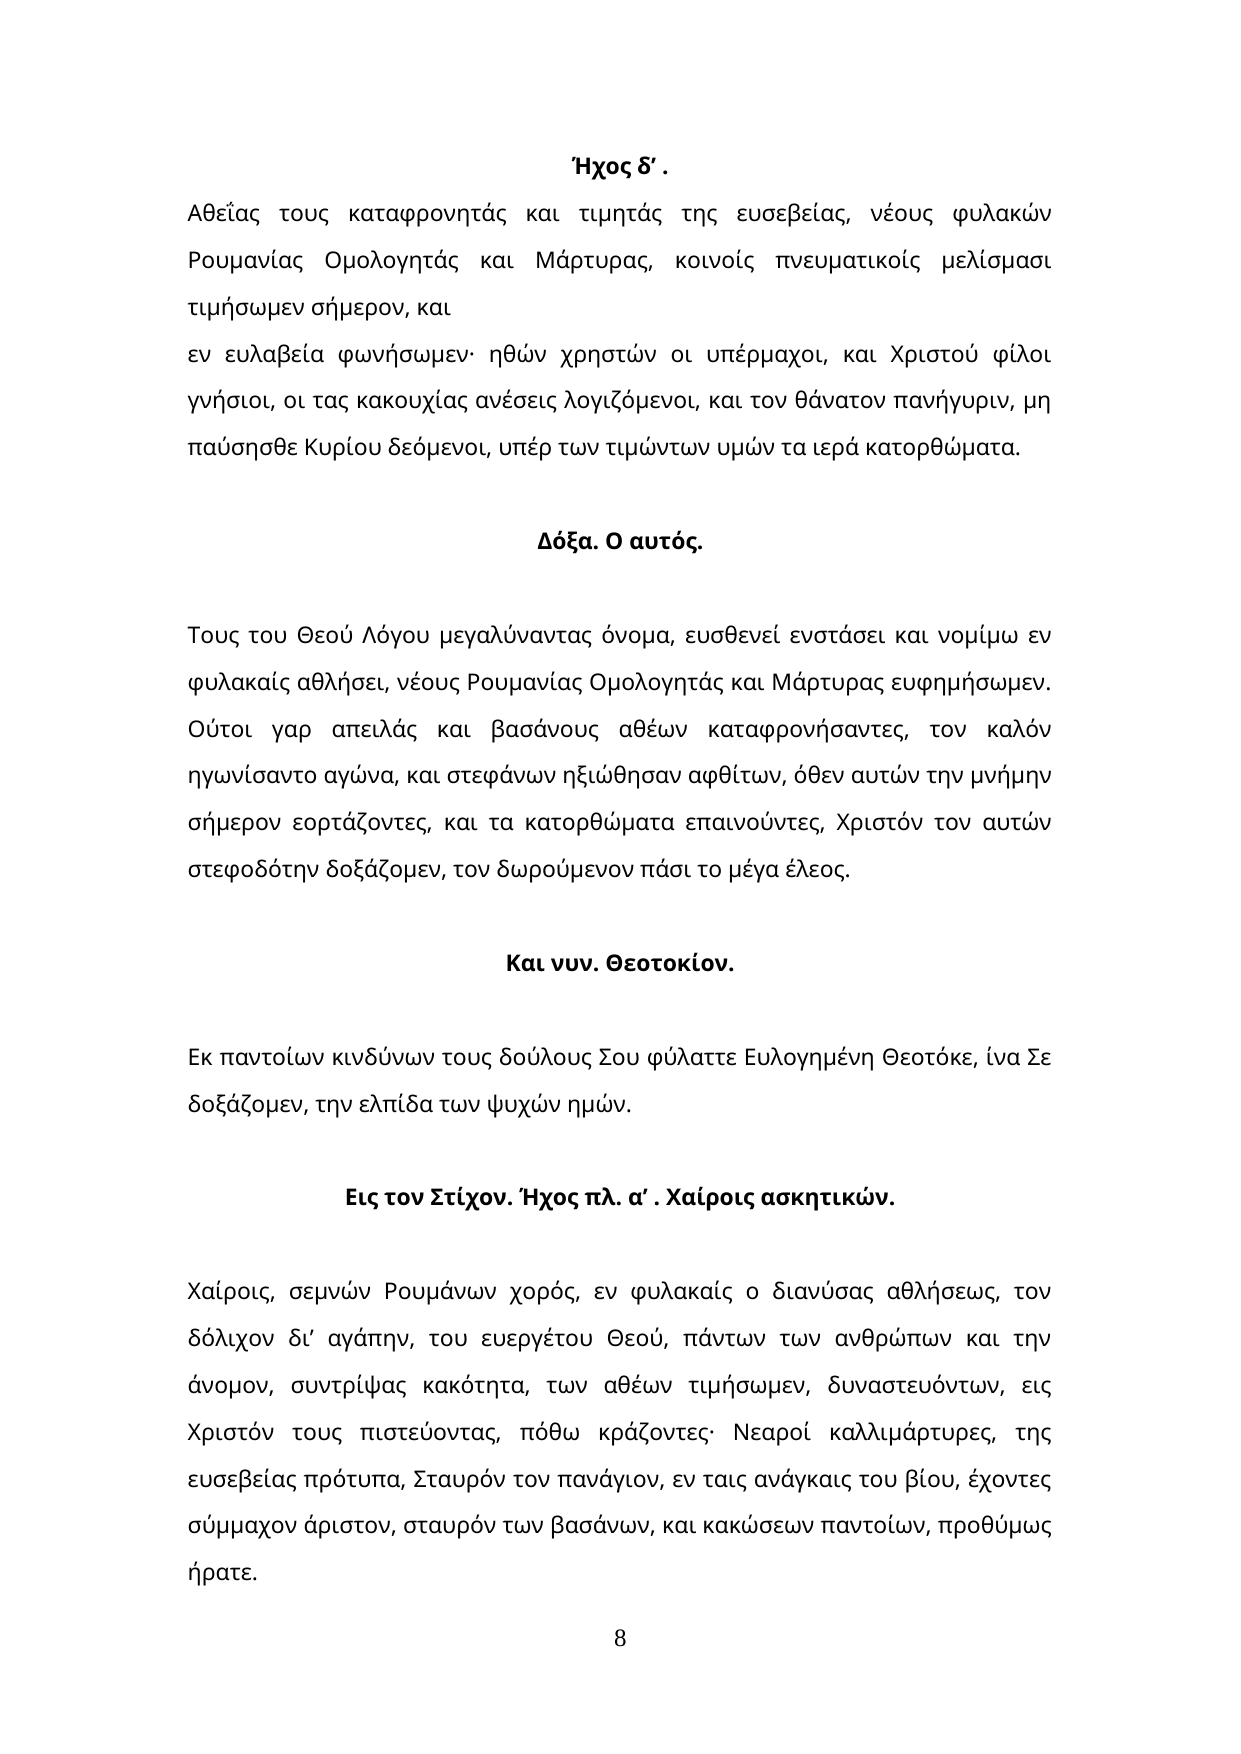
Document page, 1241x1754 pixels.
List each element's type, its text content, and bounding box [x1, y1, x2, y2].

text Τους του Θεού Λόγου μεγαλύναντας όνομα, ευσθενεί ενστάσει και νομίμω εν φυλακαίς αθλήσει, νέους Ρουμανίας Ομολογητάς και Μάρτυρας ευφημήσωμεν. Ούτοι γαρ απειλάς και βασάνους αθέων καταφρονήσαντες, τον καλόν ηγωνίσαντο αγώνα, και στεφάνων ηξιώθησαν αφθίτων, όθεν αυτών την μνήμην σήμερον εορτάζοντες, και τα κατορθώματα επαινούντες, Χριστόν τον αυτών στεφοδότην δοξάζομεν, τον δωρούμενον πάσι το μέγα έλεος. [187, 619, 1053, 884]
text Αθεΐας τους καταφρονητάς και τιμητάς της ευσεβείας, νέους φυλακών Ρουμανίας Ομολογητάς και Μάρτυρας, κοινοίς πνευματικοίς μελίσμασι τιμήσωμεν σήμερον, και [187, 197, 1053, 322]
text Και νυν. Θεοτοκίον. [187, 947, 1053, 978]
text εν ευλαβεία φωνήσωμεν· ηθών χρηστών οι υπέρμαχοι, και Χριστού φίλοι γνήσιοι, οι τας κακουχίας ανέσεις λογιζόμενοι, και τον θάνατον πανήγυριν, μη παύσησθε Κυρίου δεόμενοι, υπέρ των τιμώντων υμών τα ιερά κατορθώματα. [187, 337, 1053, 462]
text Εκ παντοίων κινδύνων τους δούλους Σου φύλαττε Ευλογημένη Θεοτόκε, ίνα Σε δοξάζομεν, την ελπίδα των ψυχών ημών. [187, 1041, 1053, 1119]
text Εις τον Στίχον. Ήχος πλ. α’ . Χαίροις ασκητικών. [187, 1181, 1053, 1212]
text Δόξα. Ο αυτός. [187, 525, 1053, 556]
text Ήχος δ’ . [187, 150, 1053, 181]
text Χαίροις, σεμνών Ρουμάνων χορός, εν φυλακαίς ο διανύσας αθλήσεως, τον δόλιχον δι’ αγάπην, του ευεργέτου Θεού, πάντων των ανθρώπων και την άνομον, συντρίψας κακότητα, των αθέων τιμήσωμεν, δυναστευόντων, εις Χριστόν τους πιστεύοντας, πόθω κράζοντες· Νεαροί καλλιμάρτυρες, της ευσεβείας πρότυπα, Σταυρόν τον πανάγιον, εν ταις ανάγκαις του βίου, έχοντες σύμμαχον άριστον, σταυρόν των βασάνων, και κακώσεων παντοίων, προθύμως ήρατε. [187, 1275, 1053, 1587]
